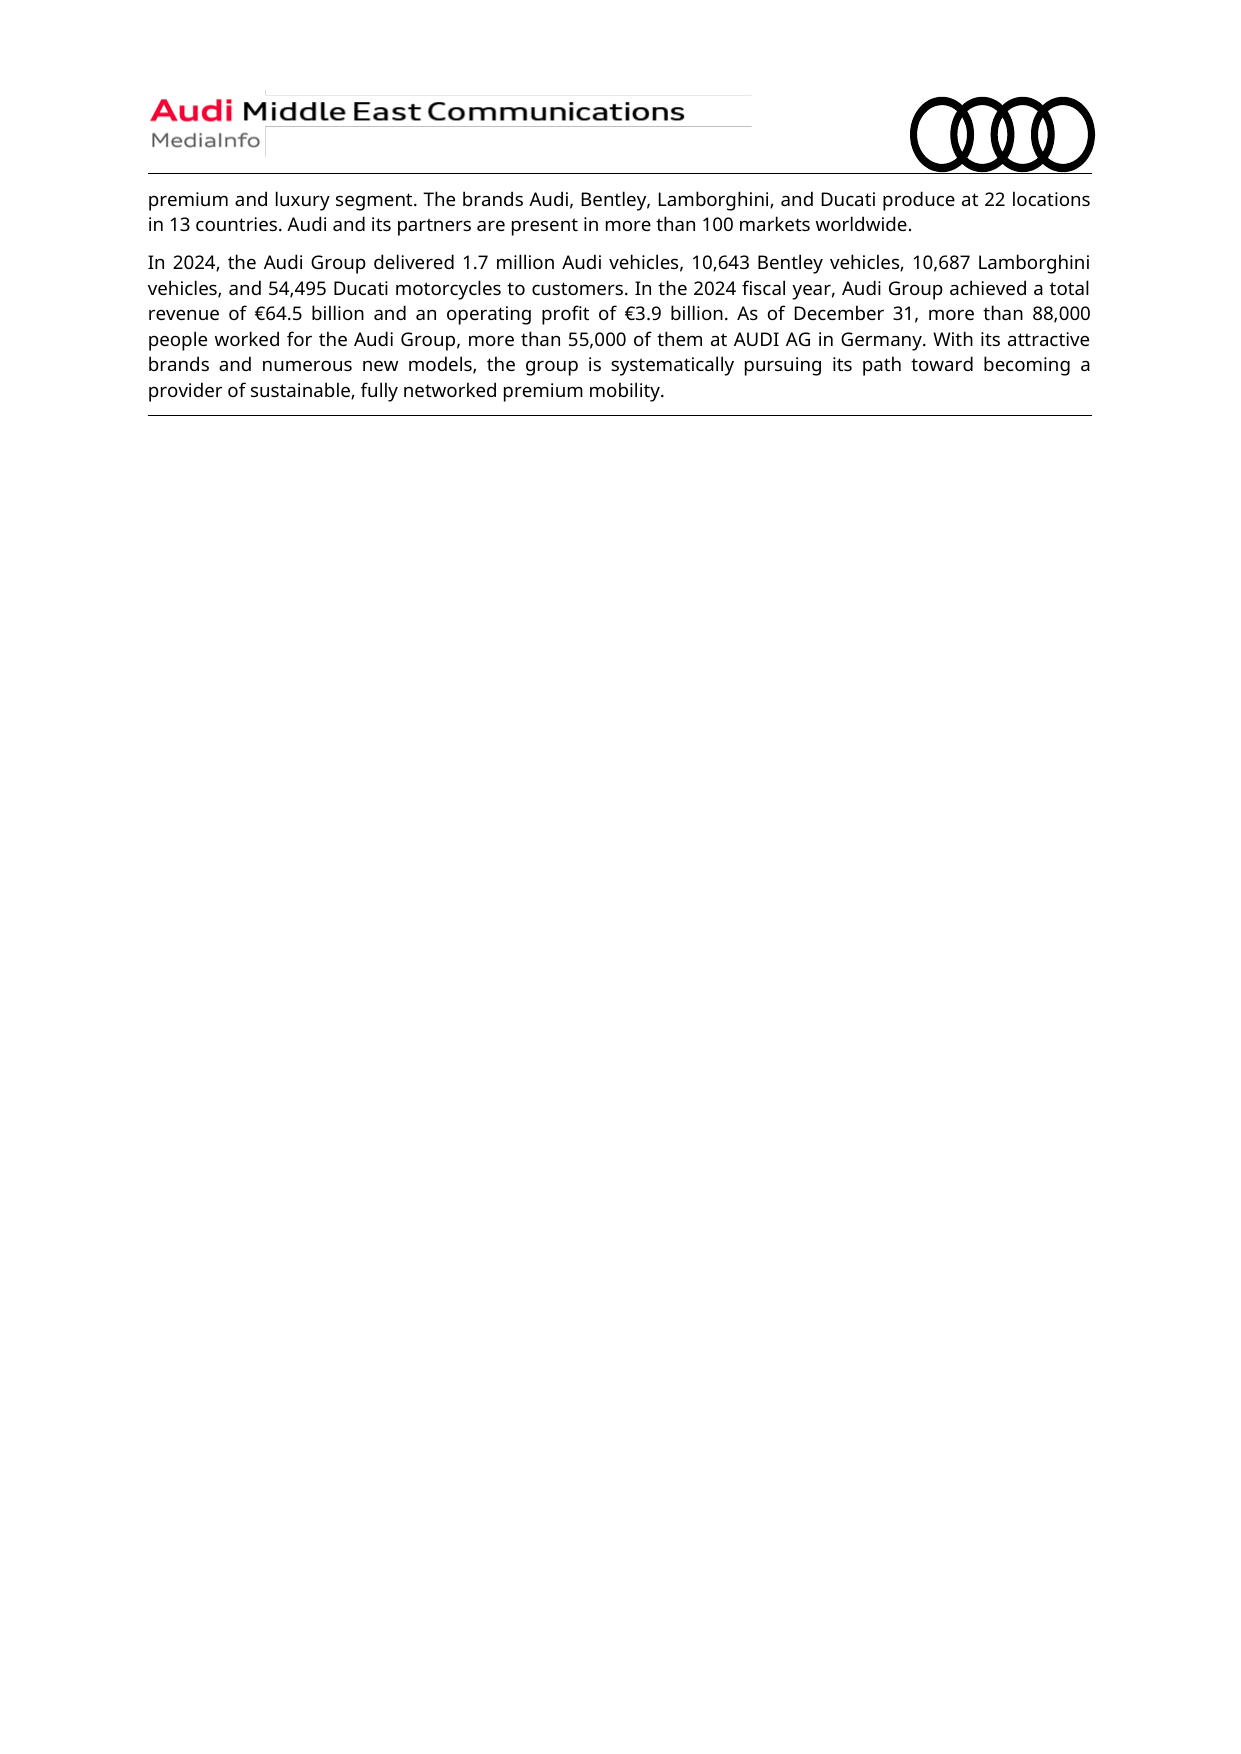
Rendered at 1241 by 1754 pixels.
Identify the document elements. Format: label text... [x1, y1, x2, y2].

picture [147, 88, 752, 161]
